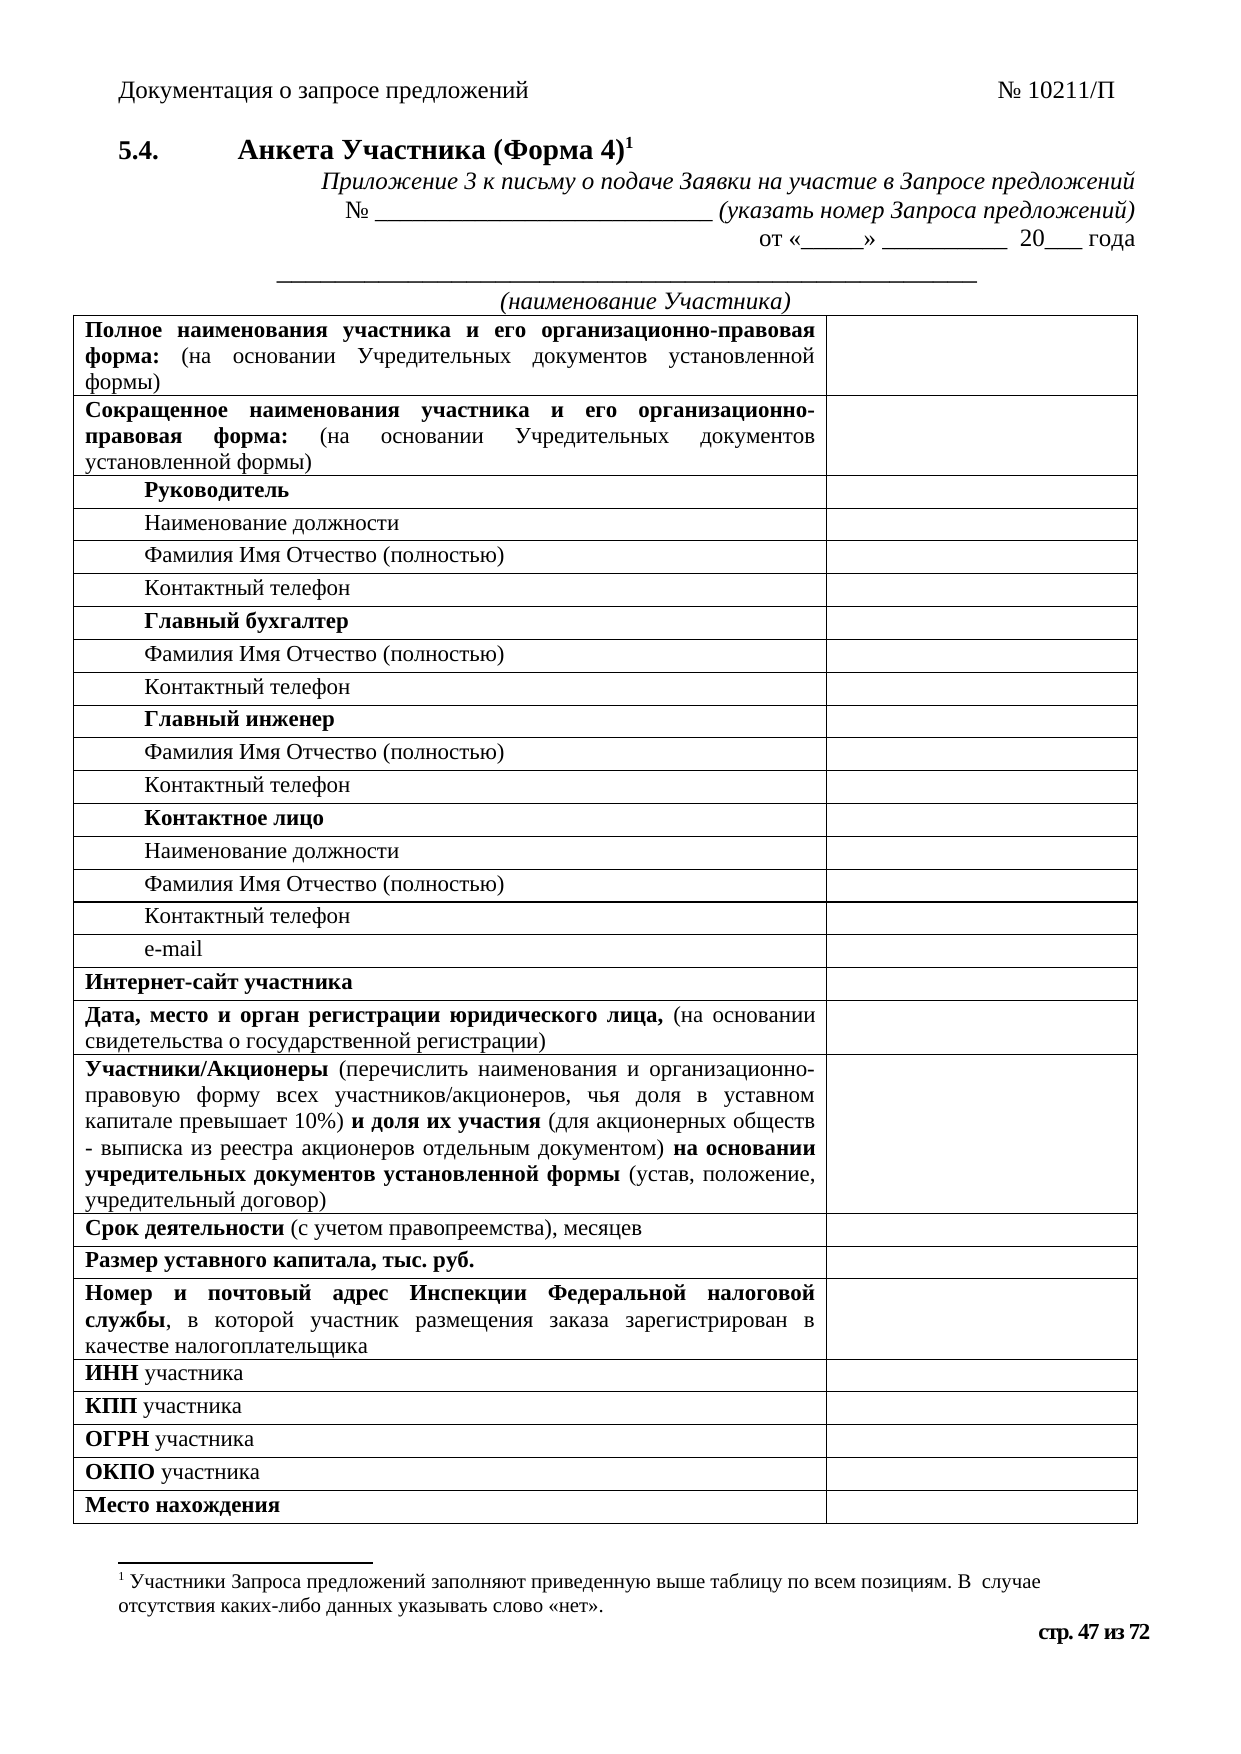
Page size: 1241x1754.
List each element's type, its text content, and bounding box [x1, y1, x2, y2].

table_cell Контактный телефон [74, 574, 826, 606]
table_cell Контактное лицо [74, 804, 826, 836]
table_cell Наименование должности [74, 837, 826, 868]
table_cell [827, 1247, 1137, 1278]
table_cell [827, 1458, 1137, 1490]
table_cell Участники/Акционеры (перечислить наименования и организационно-правовую форму всех участников/акционеров, чья доля в уставном капитале превышает 10%) и доля их участия (для акционерных обществ - выписка из реестра акционеров отдельным документом) на основании учредительных документов установленной формы (устав, положение, учредительный договор) [74, 1055, 826, 1213]
table_cell [827, 396, 1137, 475]
table_cell ОГРН участника [74, 1425, 826, 1457]
list Анкета Участника (Форма 4) [118, 132, 1135, 166]
table_cell КПП участника [74, 1392, 826, 1424]
table_cell Интернет-сайт участника [74, 968, 826, 1000]
table_cell [827, 541, 1137, 573]
list (наименование Участника) [118, 286, 1135, 314]
table_cell Фамилия Имя Отчество (полностью) [74, 738, 826, 770]
table_header Полное наименования участника и его организационно-правовая форма: (на основании Учредительных документов установленной формы) [74, 316, 826, 395]
table_cell Контактный телефон [74, 903, 826, 934]
table_cell [827, 870, 1137, 901]
table_cell [827, 574, 1137, 606]
table_cell Номер и почтовый адрес Инспекции Федеральной налоговой службы, в которой участник размещения заказа зарегистрирован в качестве налогоплательщика [74, 1279, 826, 1358]
table_cell Главный инженер [74, 706, 826, 737]
table_header [827, 316, 1137, 395]
table_cell [827, 1491, 1137, 1522]
table_cell [827, 903, 1137, 934]
table_cell [827, 607, 1137, 639]
table_cell [827, 1392, 1137, 1424]
table_cell Размер уставного капитала, тыс. руб. [74, 1247, 826, 1278]
table_cell Дата, место и орган регистрации юридического лица, (на основании свидетельства о государственной регистрации) [74, 1001, 826, 1053]
text Приложение 3 к письму о подаче Заявки на участие в Запросе предложений [118, 166, 1135, 195]
table_cell [827, 935, 1137, 967]
text № ___________________________ (указать номер Запроса предложений) [118, 195, 1135, 223]
text от «_____» __________ 20___ года [118, 223, 1135, 252]
table_cell [827, 837, 1137, 868]
table_cell [827, 968, 1137, 1000]
text ________________________________________________ [118, 252, 1135, 286]
table_cell Фамилия Имя Отчество (полностью) [74, 541, 826, 573]
table_cell [827, 1055, 1137, 1213]
table_cell Руководитель [74, 476, 826, 508]
table_cell ОКПО участника [74, 1458, 826, 1490]
table_cell Место нахождения [74, 1491, 826, 1522]
table_cell ИНН участника [74, 1360, 826, 1391]
table_cell [827, 1425, 1137, 1457]
table_cell Контактный телефон [74, 673, 826, 704]
table_cell [827, 476, 1137, 508]
table_cell [827, 509, 1137, 540]
table_cell [827, 804, 1137, 836]
table_cell Фамилия Имя Отчество (полностью) [74, 870, 826, 901]
table_cell [827, 771, 1137, 803]
table_cell [827, 1214, 1137, 1246]
table_cell Наименование должности [74, 509, 826, 540]
table_cell Контактный телефон [74, 771, 826, 803]
table_cell [827, 1001, 1137, 1053]
table_cell Срок деятельности (с учетом правопреемства), месяцев [74, 1214, 826, 1246]
table_cell Сокращенное наименования участника и его организационно-правовая форма: (на основании Учредительных документов установленной формы) [74, 396, 826, 475]
table_cell [827, 1279, 1137, 1358]
table_cell Главный бухгалтер [74, 607, 826, 639]
table_cell [827, 738, 1137, 770]
table_cell [827, 1360, 1137, 1391]
table_cell [827, 706, 1137, 737]
table_cell Фамилия Имя Отчество (полностью) [74, 640, 826, 672]
table_cell [827, 640, 1137, 672]
table_cell [827, 673, 1137, 704]
table_cell e-mail [74, 935, 826, 967]
